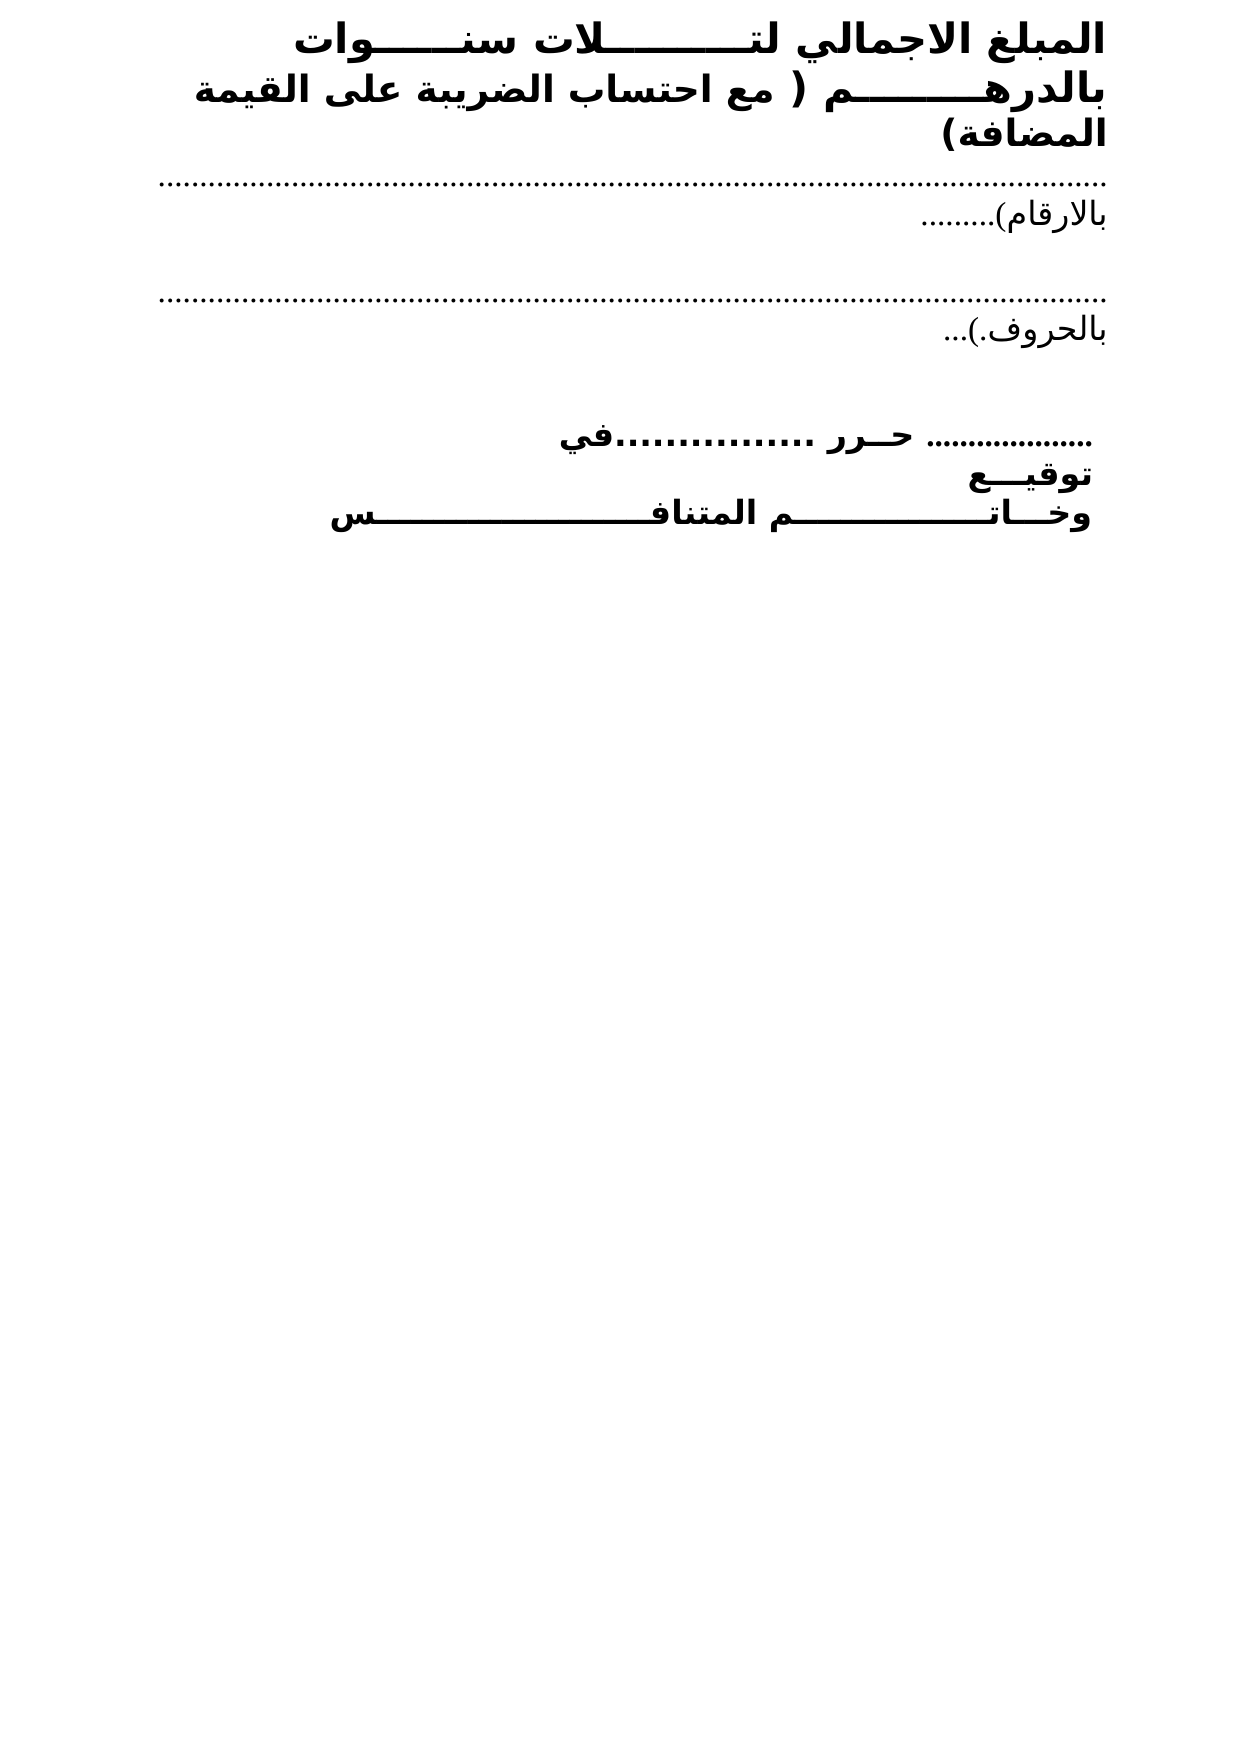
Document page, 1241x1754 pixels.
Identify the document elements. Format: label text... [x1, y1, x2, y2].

text .....................................................................................................................(.بالحروف [136, 271, 1107, 349]
text المبلغ الاجمالي لتــــــــــلات سنــــــوات بالدرهـــــــــم ( مع احتساب الضريبة على القيمة المضافة) [136, 15, 1107, 156]
text ...........................................................................................................................(بالارقام [136, 156, 1107, 233]
text توقيـــع وخـــاتـــــــــــــــــم المتنافــــــــــــــــــــــــس [148, 455, 1093, 532]
text حــرر ................في .................... [148, 387, 1093, 455]
